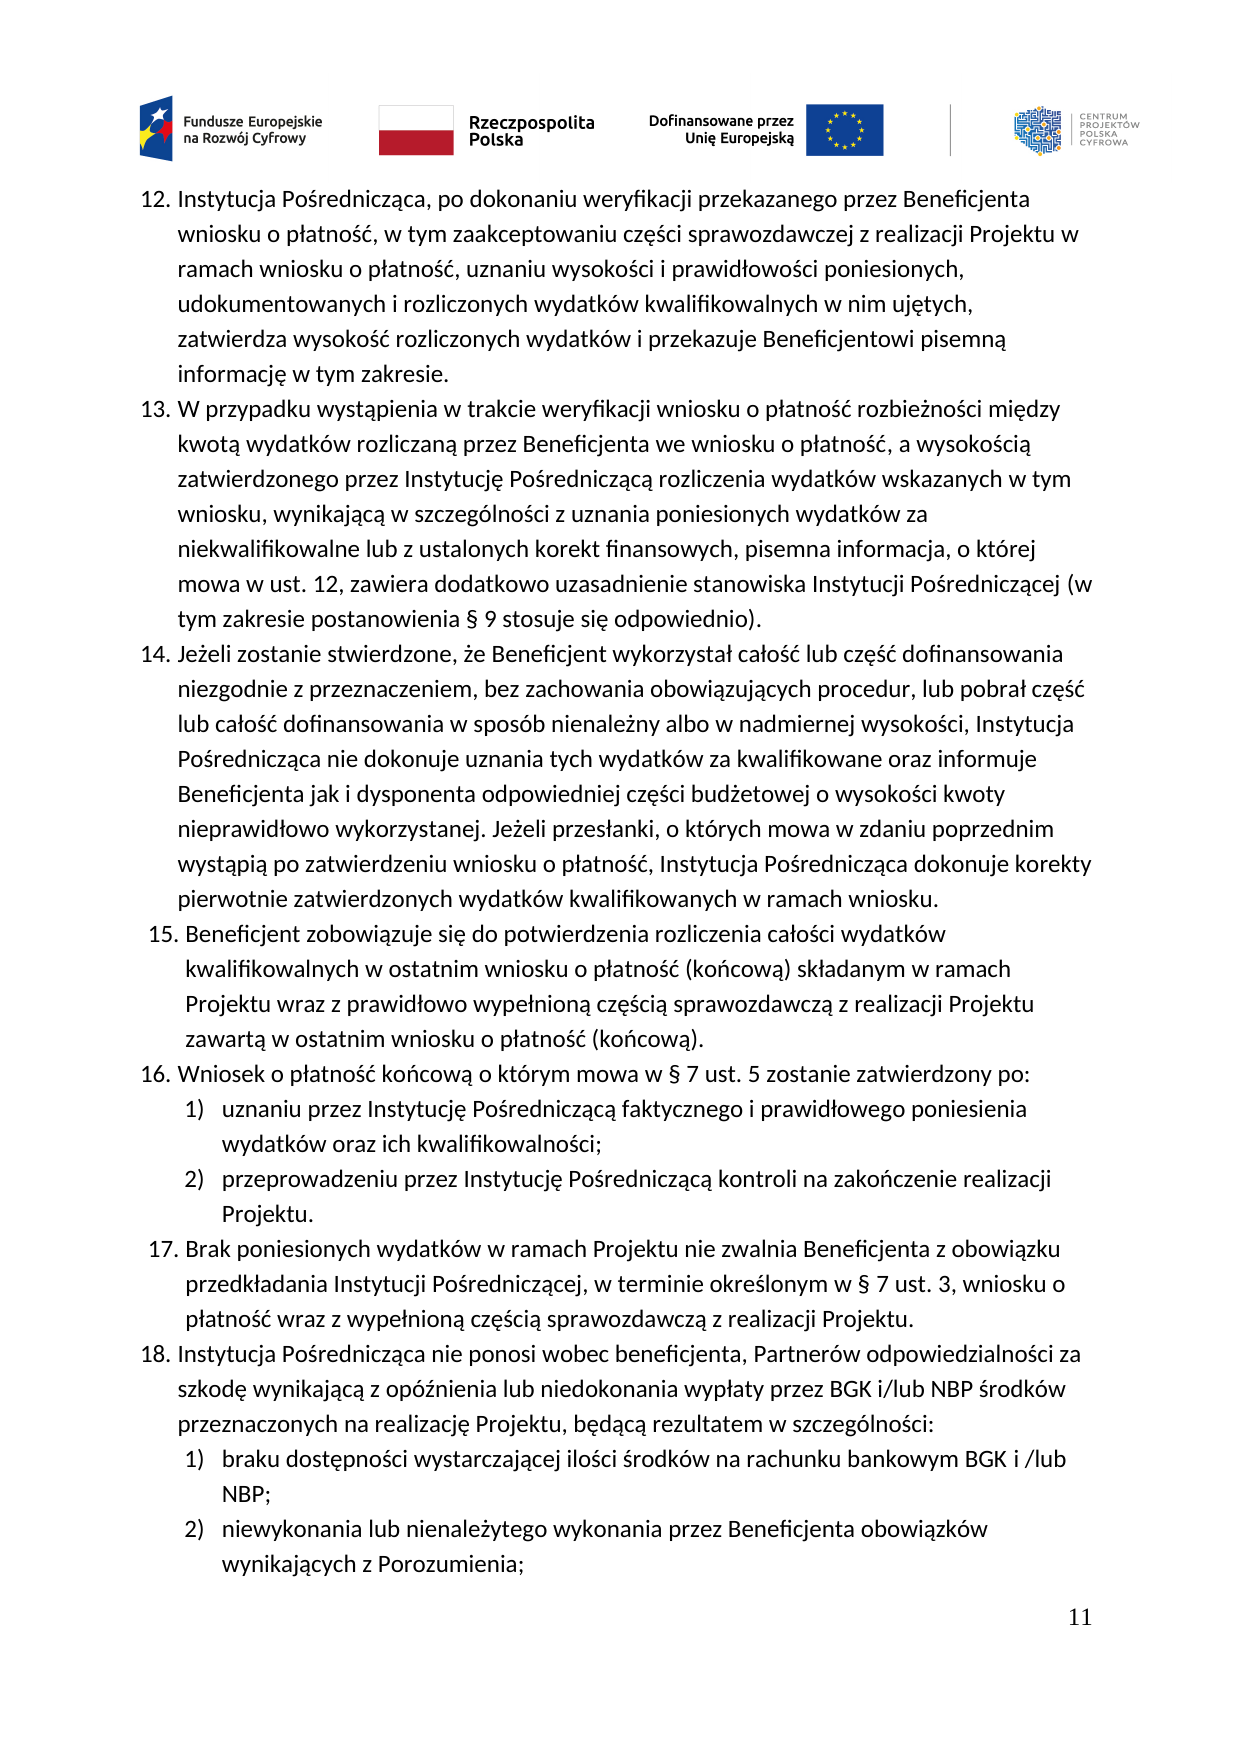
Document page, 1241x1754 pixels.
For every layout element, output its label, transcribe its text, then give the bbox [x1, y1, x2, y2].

list Beneficjent zobowiązuje się do potwierdzenia rozliczenia całości wydatków kwalifikowalnych w ostatnim wniosku o płatność (końcową) składanym w ramach Projektu wraz z prawidłowo wypełnioną częścią sprawozdawczą z realizacji Projektu zawartą w ostatnim wniosku o płatność (końcową). [148, 918, 1093, 1053]
list Jeżeli zostanie stwierdzone, że Beneficjent wykorzystał całość lub część dofinansowania niezgodnie z przeznaczeniem, bez zachowania obowiązujących procedur, lub pobrał część lub całość dofinansowania w sposób nienależny albo w nadmiernej wysokości, Instytucja Pośrednicząca nie dokonuje uznania tych wydatków za kwalifikowane oraz informuje Beneficjenta jak i dysponenta odpowiedniej części budżetowej o wysokości kwoty nieprawidłowo wykorzystanej. Jeżeli przesłanki, o których mowa w zdaniu poprzednim wystąpią po zatwierdzeniu wniosku o płatność, Instytucja Pośrednicząca dokonuje korekty pierwotnie zatwierdzonych wydatków kwalifikowanych w ramach wniosku. [140, 638, 1093, 913]
list przeprowadzeniu przez Instytucję Pośredniczącą kontroli na zakończenie realizacji Projektu. [184, 1163, 1093, 1228]
list Instytucja Pośrednicząca, po dokonaniu weryfikacji przekazanego przez Beneficjenta wniosku o płatność, w tym zaakceptowaniu części sprawozdawczej z realizacji Projektu w ramach wniosku o płatność, uznaniu wysokości i prawidłowości poniesionych, udokumentowanych i rozliczonych wydatków kwalifikowalnych w nim ujętych, zatwierdza wysokość rozliczonych wydatków i przekazuje Beneficjentowi pisemną informację w tym zakresie. [140, 183, 1093, 388]
list W przypadku wystąpienia w trakcie weryfikacji wniosku o płatność rozbieżności między kwotą wydatków rozliczaną przez Beneficjenta we wniosku o płatność, a wysokością zatwierdzonego przez Instytucję Pośredniczącą rozliczenia wydatków wskazanych w tym wniosku, wynikającą w szczególności z uznania poniesionych wydatków za niekwalifikowalne lub z ustalonych korekt finansowych, pisemna informacja, o której mowa w ust. 12, zawiera dodatkowo uzasadnienie stanowiska Instytucji Pośredniczącej (w tym zakresie postanowienia § 9 stosuje się odpowiednio). [140, 393, 1093, 633]
list uznaniu przez Instytucję Pośredniczącą faktycznego i prawidłowego poniesienia wydatków oraz ich kwalifikowalności; [184, 1093, 1093, 1158]
list Brak poniesionych wydatków w ramach Projektu nie zwalnia Beneficjenta z obowiązku przedkładania Instytucji Pośredniczącej, w terminie określonym w § 7 ust. 3, wniosku o płatność wraz z wypełnioną częścią sprawozdawczą z realizacji Projektu. [148, 1233, 1093, 1333]
list niewykonania lub nienależytego wykonania przez Beneficjenta obowiązków wynikających z Porozumienia; [184, 1513, 1093, 1578]
list Instytucja Pośrednicząca nie ponosi wobec beneficjenta, Partnerów odpowiedzialności za szkodę wynikającą z opóźnienia lub niedokonania wypłaty przez BGK i/lub NBP środków przeznaczonych na realizację Projektu, będącą rezultatem w szczególności: [140, 1338, 1093, 1438]
list Wniosek o płatność końcową o którym mowa w § 7 ust. 5 zostanie zatwierdzony po: [140, 1058, 1093, 1088]
list braku dostępności wystarczającej ilości środków na rachunku bankowym BGK i /lub NBP; [184, 1443, 1093, 1508]
picture [118, 73, 1172, 183]
